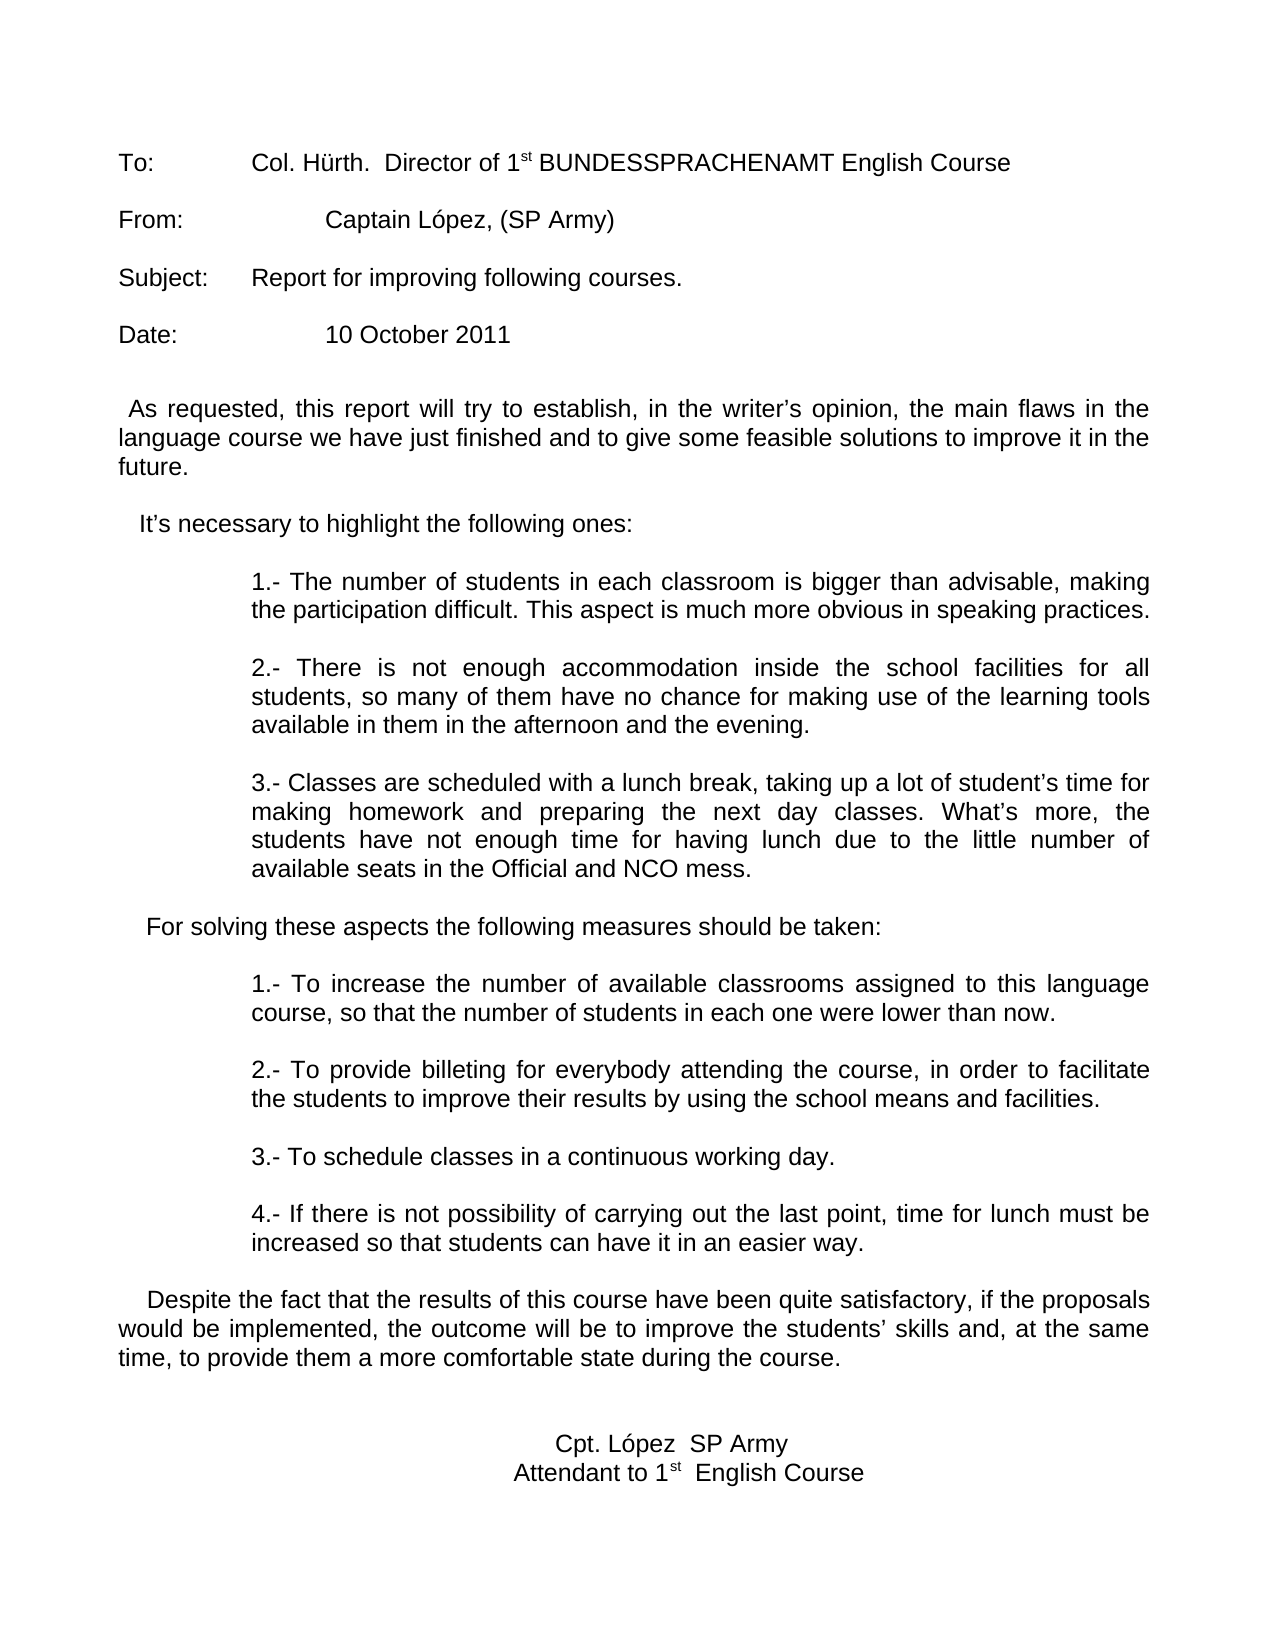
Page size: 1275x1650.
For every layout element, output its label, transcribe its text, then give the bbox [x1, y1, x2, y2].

text Cpt. López SP Army [118, 1429, 1152, 1458]
text Date: 10 October 2011 [118, 320, 1152, 349]
text For solving these aspects the following measures should be taken: [118, 912, 1152, 941]
text Despite the fact that the results of this course have been quite satisfactory, if the proposals would be implemented, the outcome will be to improve the students’ skills and, at the same time, to provide them a more comfortable state during the course. [118, 1286, 1152, 1372]
text 1.- The number of students in each classroom is bigger than advisable, making the participation difficult. This aspect is much more obvious in speaking practices. [251, 567, 1152, 624]
text To: Col. Hürth. Director of 1st BUNDESSPRACHENAMT English Course [118, 148, 1152, 176]
text 2.- There is not enough accommodation inside the school facilities for all students, so many of them have no chance for making use of the learning tools available in them in the afternoon and the evening. [251, 653, 1152, 739]
text Subject: Report for improving following courses. [118, 263, 1152, 291]
text 3.- To schedule classes in a continuous working day. [192, 1142, 1152, 1171]
text 4.- If there is not possibility of carrying out the last point, time for lunch must be increased so that students can have it in an easier way. [251, 1199, 1152, 1257]
text From: Captain López, (SP Army) [118, 205, 1152, 234]
text 3.- Classes are scheduled with a lunch break, taking up a lot of student’s time for making homework and preparing the next day classes. What’s more, the students have not enough time for having lunch due to the little number of available seats in the Official and NCO mess. [251, 768, 1152, 883]
text 1.- To increase the number of available classrooms assigned to this language course, so that the number of students in each one were lower than now. [251, 969, 1152, 1027]
text 2.- To provide billeting for everybody attending the course, in order to facilitate the students to improve their results by using the school means and facilities. [251, 1056, 1152, 1113]
text As requested, this report will try to establish, in the writer’s opinion, the main flaws in the language course we have just finished and to give some feasible solutions to improve it in the future. [118, 394, 1152, 481]
text Attendant to 1st English Course [118, 1458, 1152, 1487]
text It’s necessary to highlight the following ones: [118, 509, 1152, 538]
